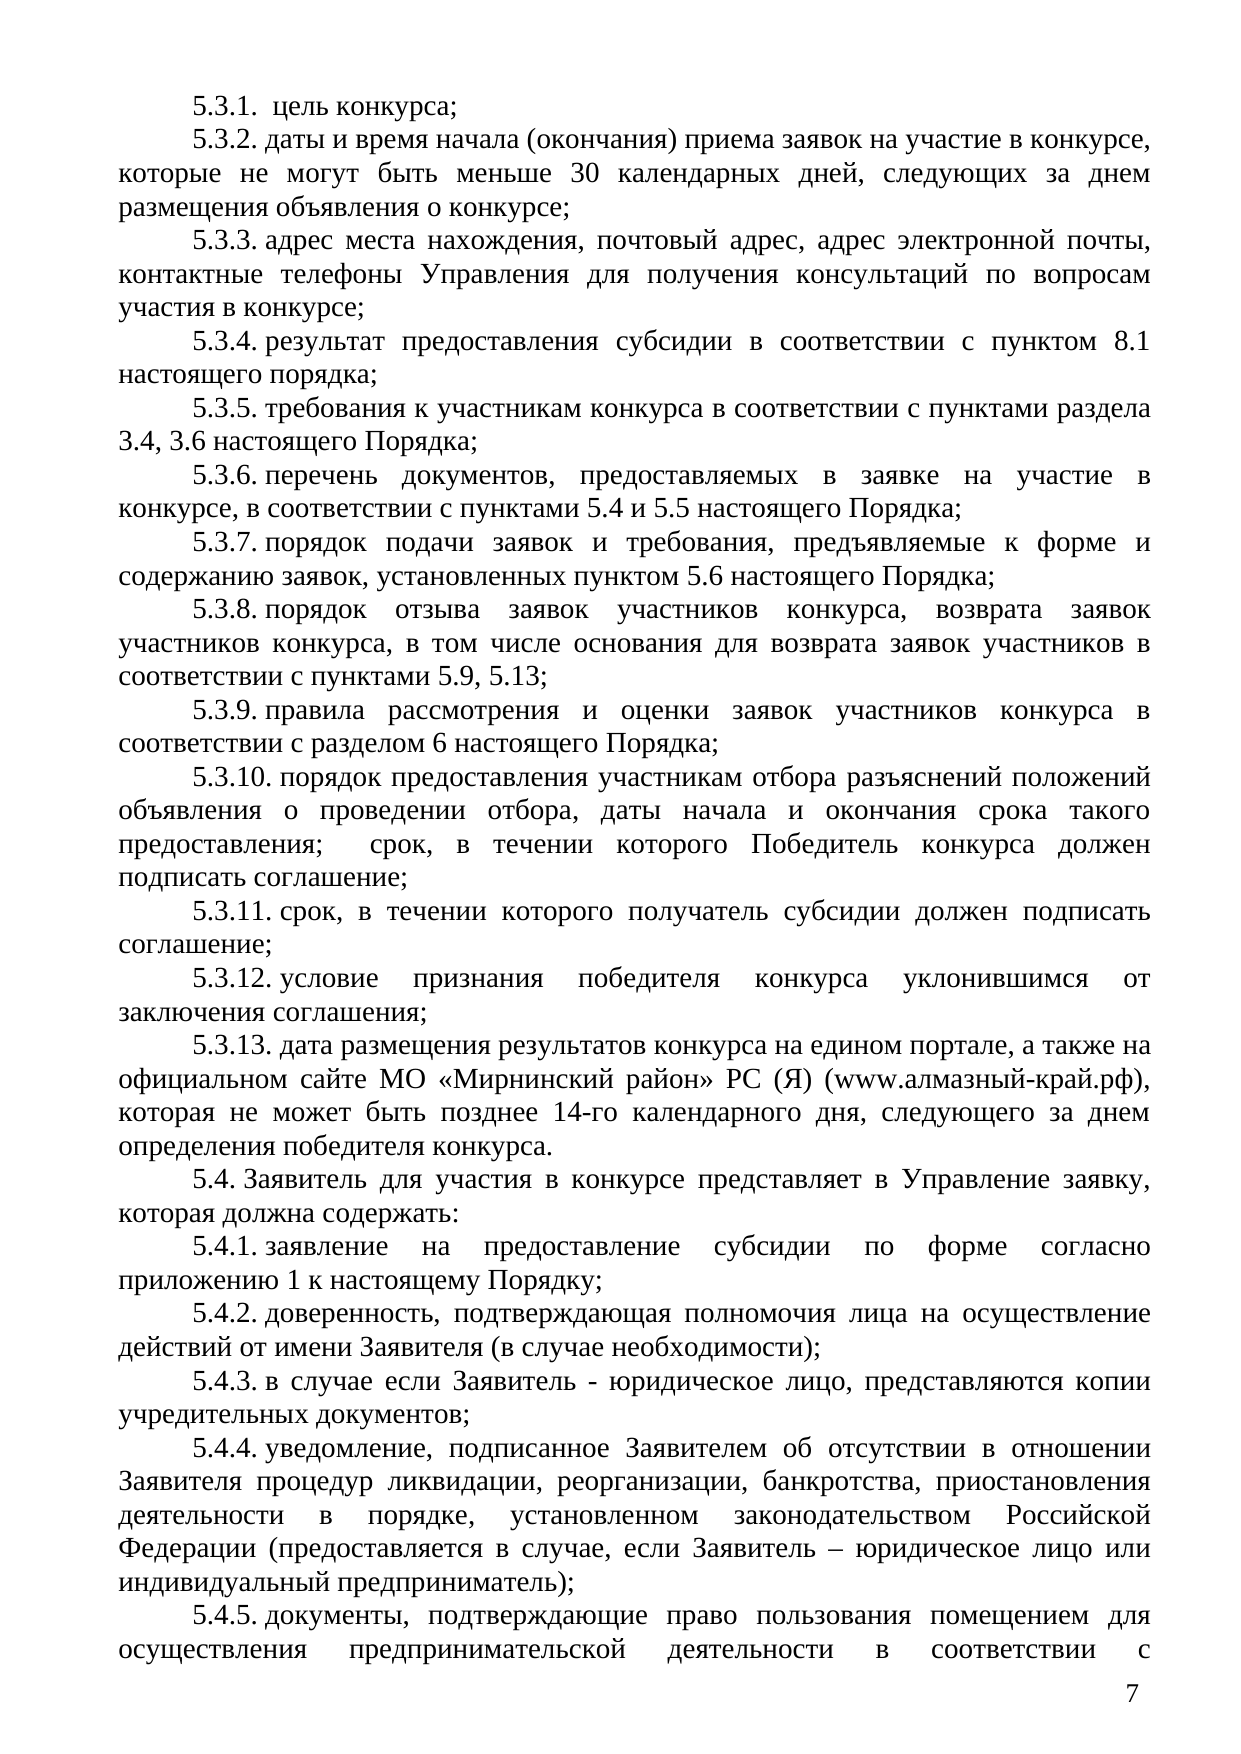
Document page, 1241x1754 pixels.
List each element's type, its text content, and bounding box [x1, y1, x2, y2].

list заявление на предоставление субсидии по форме согласно приложению 1 к настоящему Порядку; [118, 1229, 1152, 1296]
list перечень документов, предоставляемых в заявке на участие в конкурсе, в соответствии с пунктами 5.4 и 5.5 настоящего Порядка; [118, 458, 1152, 525]
list в случае если Заявитель - юридическое лицо, представляются копии учредительных документов; [118, 1363, 1152, 1430]
list адрес места нахождения, почтовый адрес, адрес электронной почты, контактные телефоны Управления для получения консультаций по вопросам участия в конкурсе; [118, 223, 1152, 323]
list результат предоставления субсидии в соответствии с пунктом 8.1 настоящего порядка; [118, 323, 1152, 391]
list Заявитель для участия в конкурсе представляет в Управление заявку, которая должна содержать: [118, 1162, 1152, 1229]
list цель конкурса; [118, 89, 1152, 122]
list правила рассмотрения и оценки заявок участников конкурса в соответствии с разделом 6 настоящего Порядка; [118, 692, 1152, 759]
list условие признания победителя конкурса уклонившимся от заключения соглашения; [118, 961, 1152, 1028]
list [118, 1598, 1152, 1665]
list дата размещения результатов конкурса на едином портале, а также на официальном сайте МО «Мирнинский район» РС (Я) (www.алмазный-край.рф), которая не может быть позднее 14-го календарного дня, следующего за днем определения победителя конкурса. [118, 1028, 1152, 1162]
list порядок подачи заявок и требования, предъявляемые к форме и содержанию заявок, установленных пунктом 5.6 настоящего Порядка; [118, 525, 1152, 592]
list требования к участникам конкурса в соответствии с пунктами раздела 3.4, 3.6 настоящего Порядка; [118, 391, 1152, 458]
list уведомление, подписанное Заявителем об отсутствии в отношении Заявителя процедур ликвидации, реорганизации, банкротства, приостановления деятельности в порядке, установленном законодательством Российской Федерации (предоставляется в случае, если Заявитель – юридическое лицо или индивидуальный предприниматель); [118, 1430, 1152, 1598]
list даты и время начала (окончания) приема заявок на участие в конкурсе, которые не могут быть меньше 30 календарных дней, следующих за днем размещения объявления о конкурсе; [118, 122, 1152, 223]
list порядок отзыва заявок участников конкурса, возврата заявок участников конкурса, в том числе основания для возврата заявок участников в соответствии с пунктами 5.9, 5.13; [118, 592, 1152, 692]
list порядок предоставления участникам отбора разъяснений положений объявления о проведении отбора, даты начала и окончания срока такого предоставления; срок, в течении которого Победитель конкурса должен подписать соглашение; [118, 759, 1152, 894]
list срок, в течении которого получатель субсидии должен подписать соглашение; [118, 894, 1152, 961]
list доверенность, подтверждающая полномочия лица на осуществление действий от имени Заявителя (в случае необходимости); [118, 1296, 1152, 1363]
